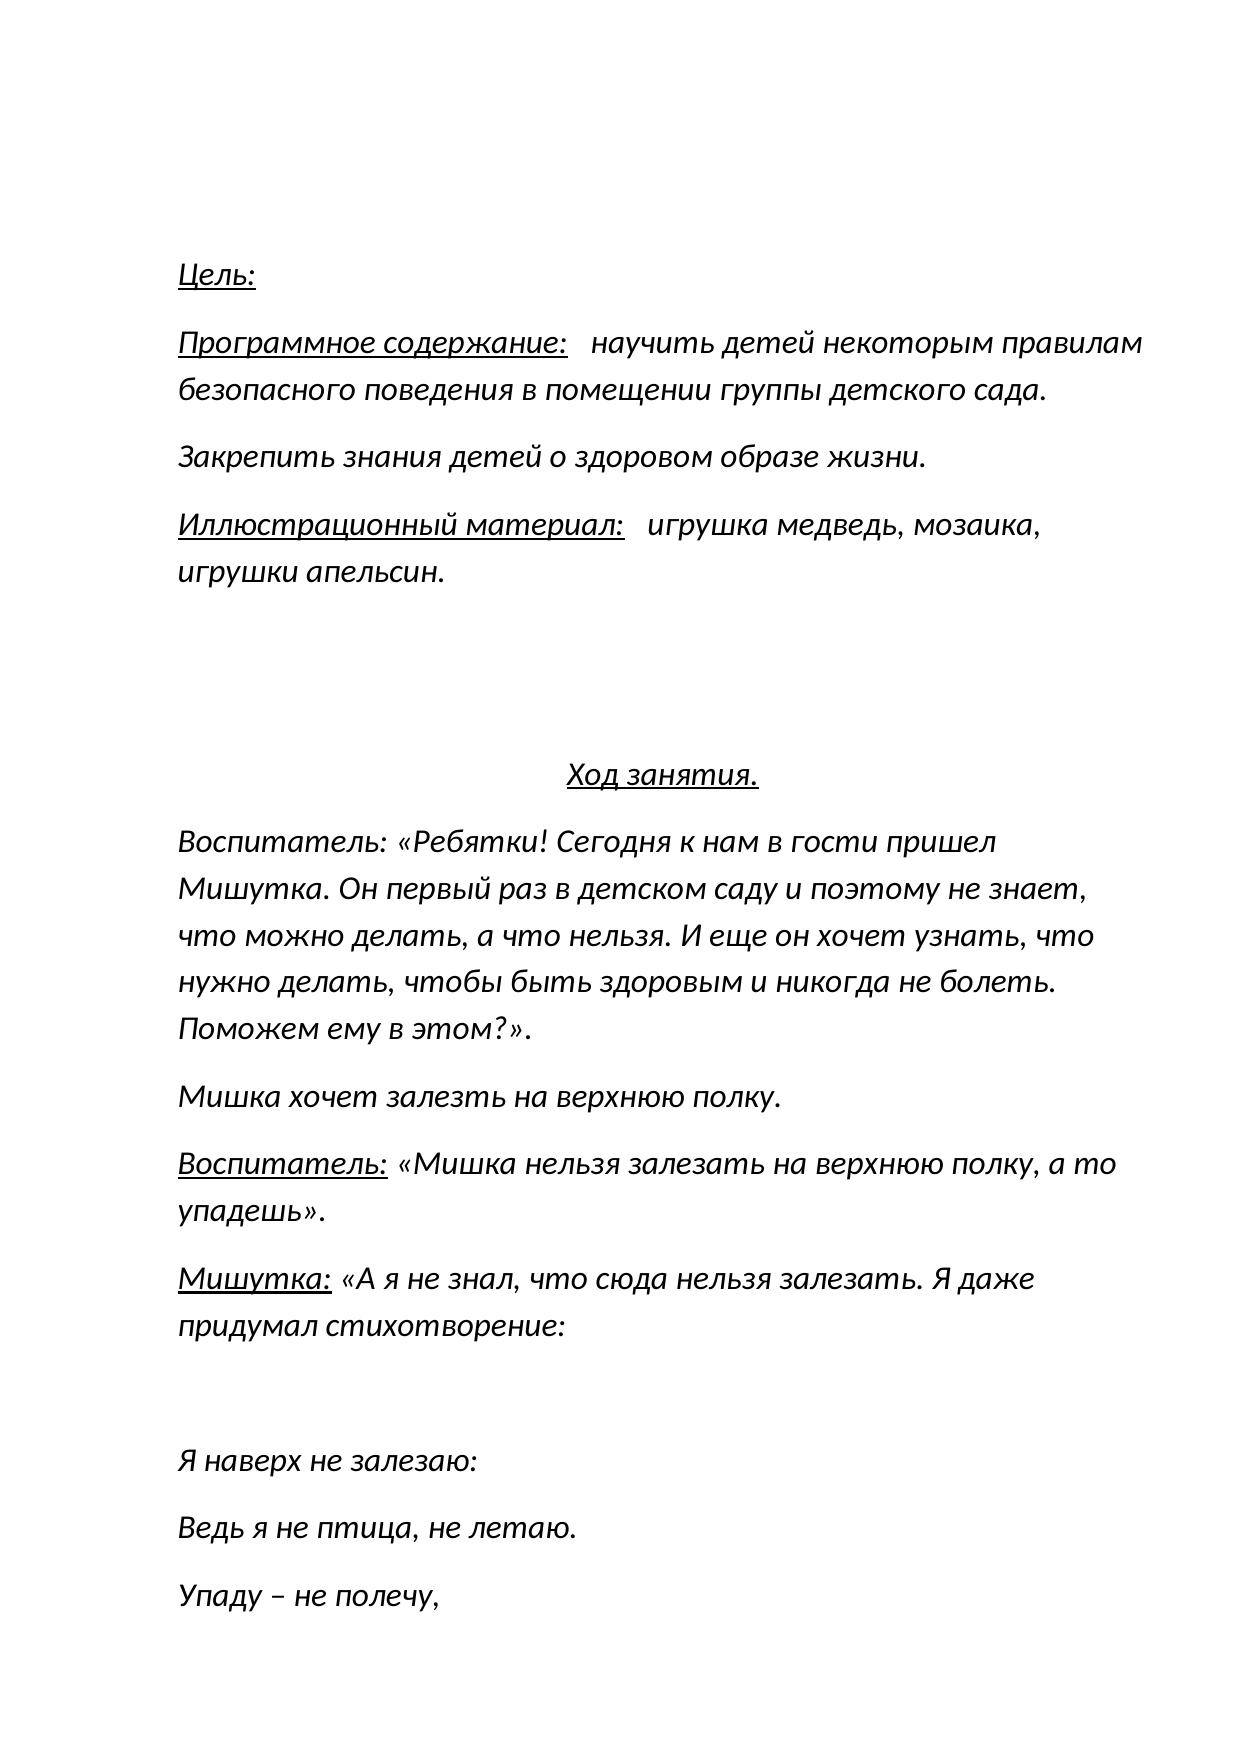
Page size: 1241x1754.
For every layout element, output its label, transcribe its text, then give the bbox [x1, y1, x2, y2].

text Ход занятия. [177, 752, 1152, 793]
text Мишка хочет залезть на верхнюю полку. [177, 1075, 1152, 1116]
text Ведь я не птица, не летаю. [177, 1506, 1152, 1547]
text Упаду – не полечу, [177, 1574, 1152, 1615]
text Программное содержание: научить детей некоторым правилам безопасного поведения в помещении группы детского сада. [177, 321, 1152, 408]
text Я наверх не залезаю: [177, 1439, 1152, 1479]
text Иллюстрационный материал: игрушка медведь, мозаика, игрушки апельсин. [177, 503, 1152, 590]
text Воспитатель: «Ребятки! Сегодня к нам в гости пришел Мишутка. Он первый раз в детском саду и поэтому не знает, что можно делать, а что нельзя. И еще он хочет узнать, что нужно делать, чтобы быть здоровым и никогда не болеть. Поможем ему в этом?». [177, 820, 1152, 1048]
text Мишутка: «А я не знал, что сюда нельзя залезать. Я даже придумал стихотворение: [177, 1257, 1152, 1344]
text Цель: [177, 253, 1152, 294]
text Воспитатель: «Мишка нельзя залезать на верхнюю полку, а то упадешь». [177, 1142, 1152, 1230]
text Закрепить знания детей о здоровом образе жизни. [177, 435, 1152, 476]
